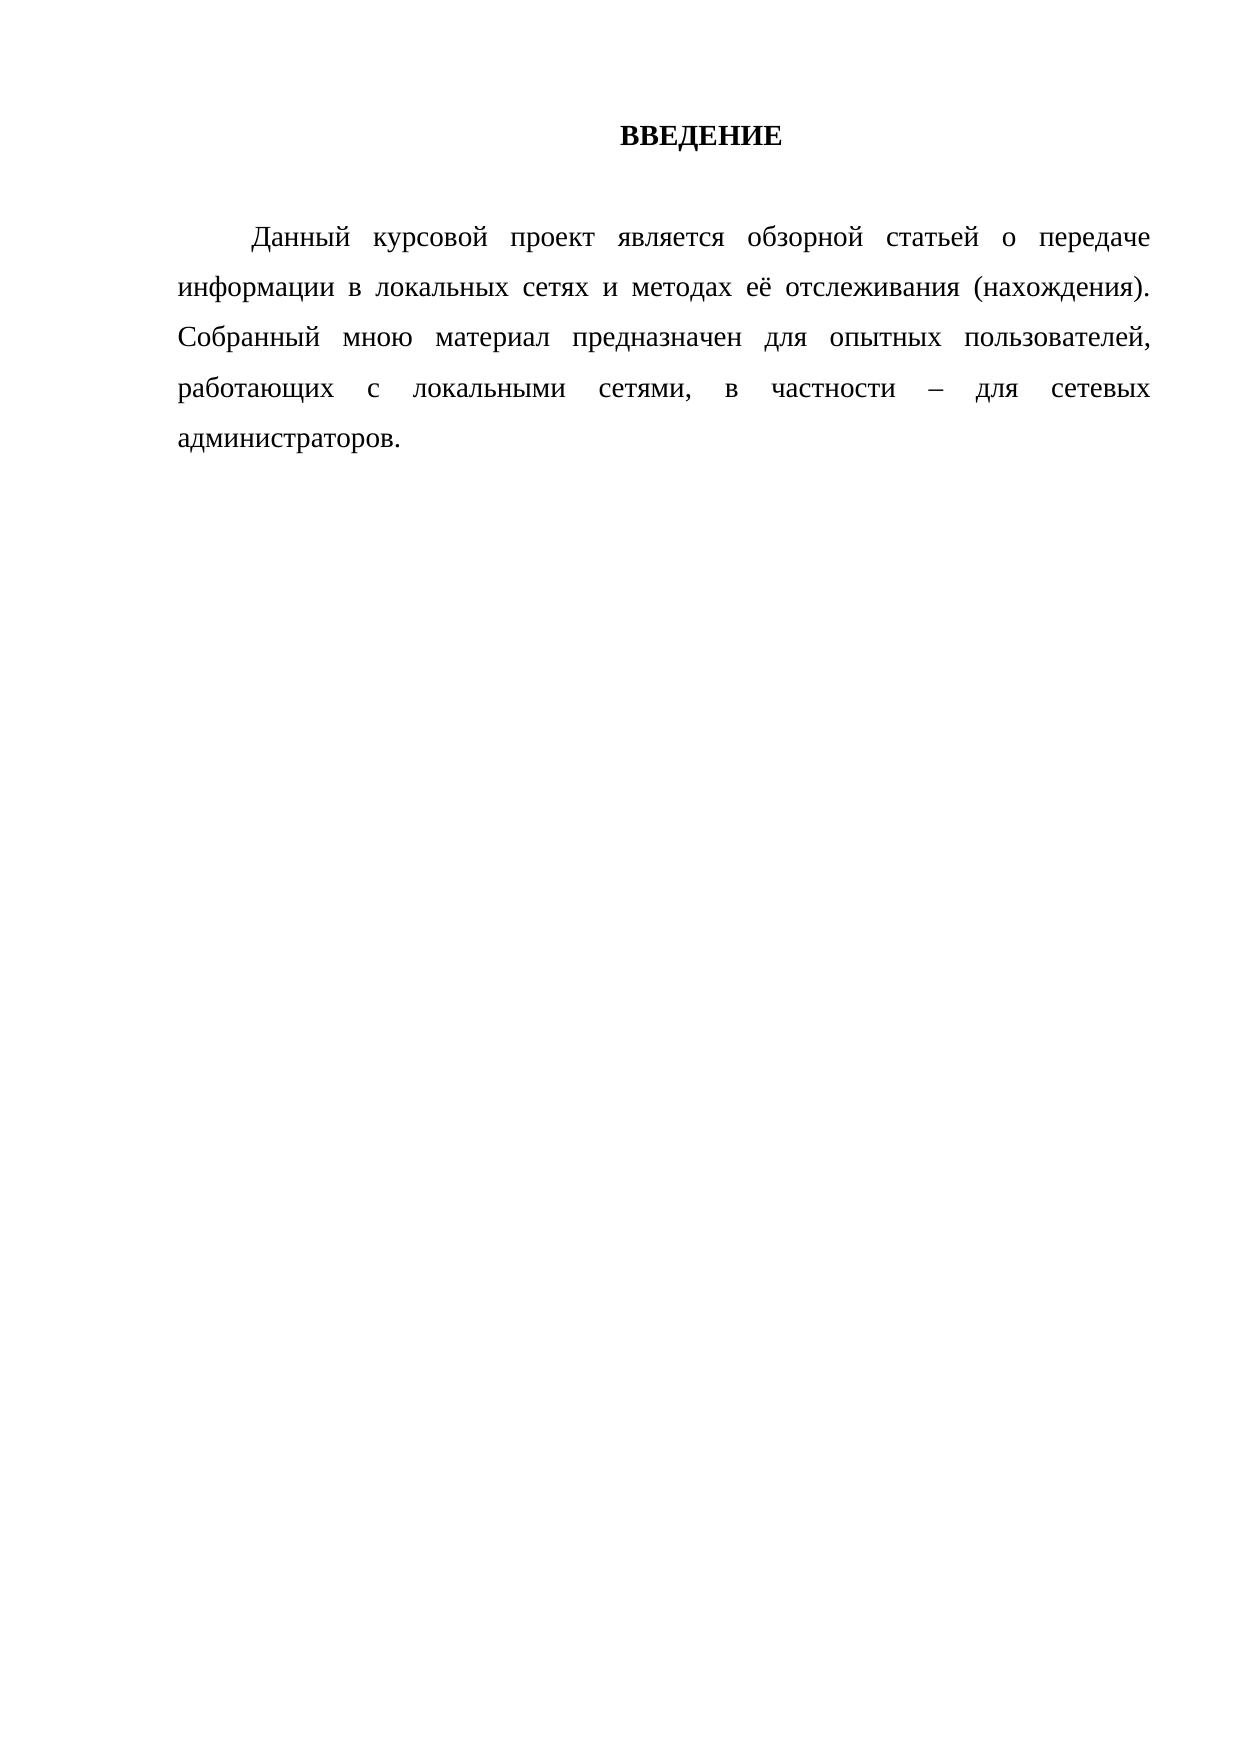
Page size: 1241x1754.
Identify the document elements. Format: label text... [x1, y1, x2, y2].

text ВВЕДЕНИЕ [177, 118, 1152, 152]
text Данный курсовой проект является обзорной статьей о передаче информации в локальных сетях и методах её отслеживания (нахождения). Собранный мною материал предназначен для опытных пользователей, работающих с локальными сетями, в частности – для сетевых администраторов. [177, 219, 1152, 453]
